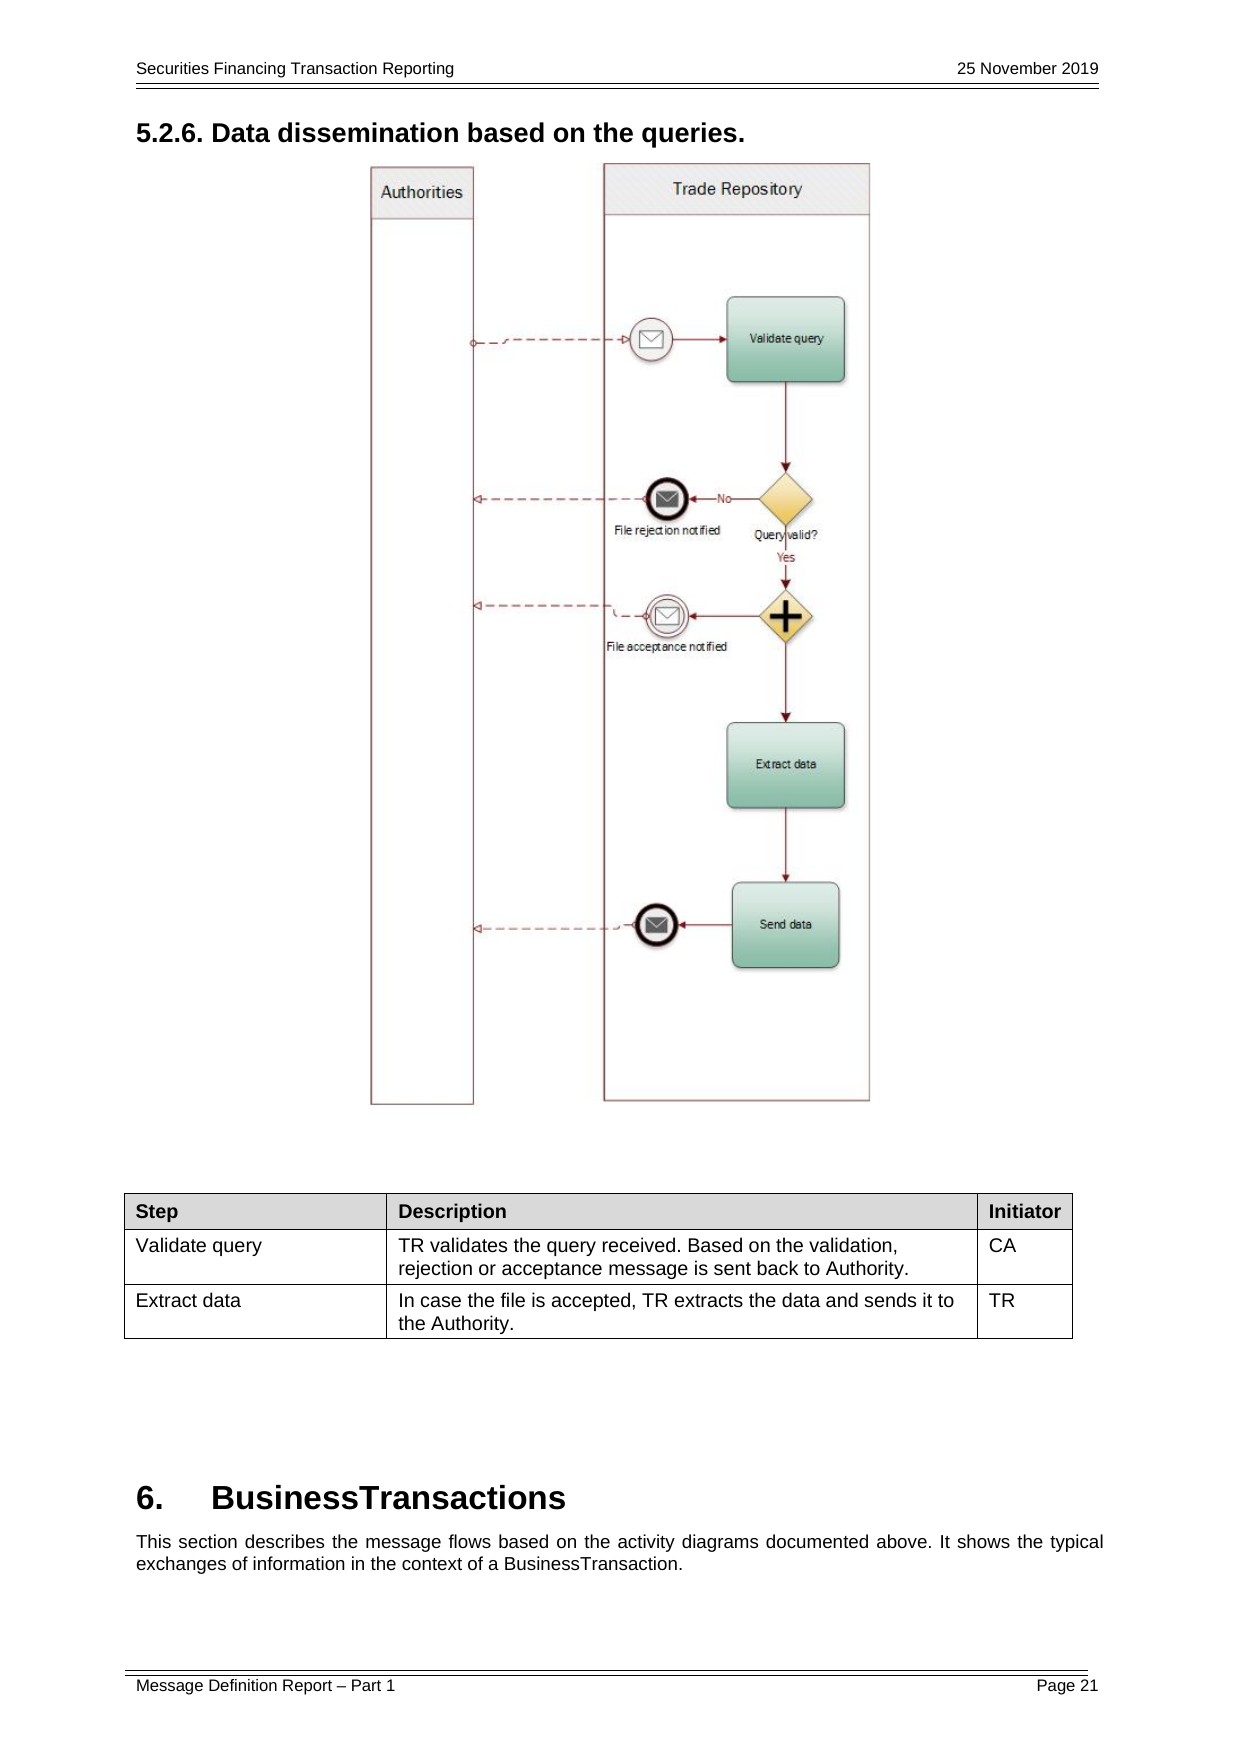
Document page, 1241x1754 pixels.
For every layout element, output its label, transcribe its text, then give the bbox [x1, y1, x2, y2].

table_cell CA [978, 1230, 1072, 1283]
subtitle 5.2.6. Data dissemination based on the queries. [136, 117, 1104, 148]
subtitle BusinessTransactions [136, 1478, 1104, 1516]
table_cell TR [978, 1285, 1072, 1338]
table_header Initiator [978, 1194, 1072, 1229]
table_cell In case the file is accepted, TR extracts the data and sends it to the Authority. [387, 1285, 977, 1338]
picture [370, 162, 871, 1106]
table_header Description [387, 1194, 977, 1229]
text This section describes the message flows based on the activity diagrams documented above. It shows the typical exchanges of information in the context of a BusinessTransaction. [136, 1531, 1104, 1574]
table_cell TR validates the query received. Based on the validation, rejection or acceptance message is sent back to Authority. [387, 1230, 977, 1283]
table_cell Extract data [125, 1285, 386, 1338]
table_header Step [125, 1194, 386, 1229]
table_cell Validate query [125, 1230, 386, 1283]
